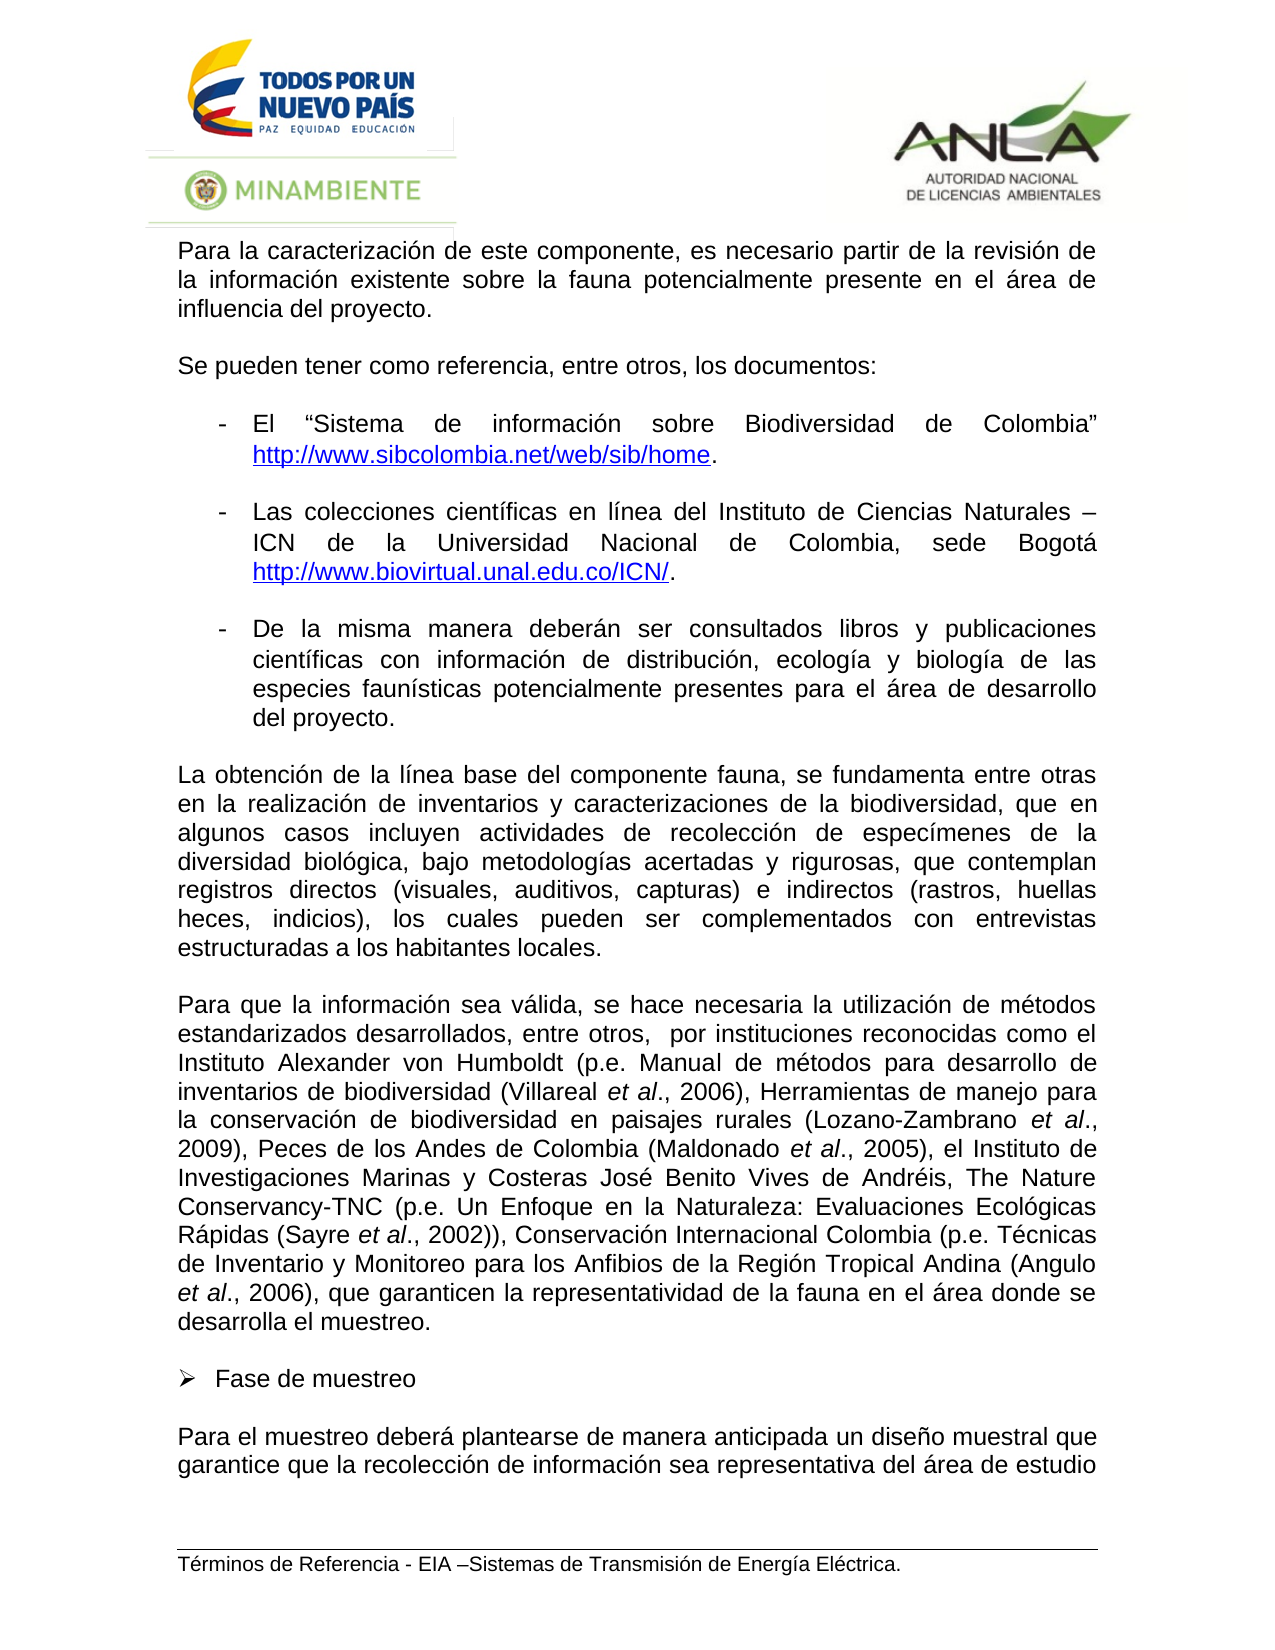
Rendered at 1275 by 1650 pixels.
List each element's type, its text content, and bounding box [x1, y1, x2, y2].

list Las colecciones científicas en línea del Instituto de Ciencias Naturales – ICN de la Universidad Nacional de Colombia, sede Bogotá http://www.biovirtual.unal.edu.co/ICN/. [215, 497, 1098, 586]
text Para la caracterización de este componente, es necesario partir de la revisión de la información existente sobre la fauna potencialmente presente en el área de influencia del proyecto. [177, 236, 1098, 322]
text La obtención de la línea base del componente fauna, se fundamenta entre otras en la realización de inventarios y caracterizaciones de la biodiversidad, que en algunos casos incluyen actividades de recolección de especímenes de la diversidad biológica, bajo metodologías acertadas y rigurosas, que contemplan registros directos (visuales, auditivos, capturas) e indirectos (rastros, huellas heces, indicios), los cuales pueden ser complementados con entrevistas estructuradas a los habitantes locales. [177, 760, 1098, 962]
list Fase de muestreo [177, 1364, 1098, 1393]
text Para que la información sea válida, se hace necesaria la utilización de métodos estandarizados desarrollados, entre otros, por instituciones reconocidas como el Instituto Alexander von Humboldt (p.e. Manual de métodos para desarrollo de inventarios de biodiversidad (Villareal et al., 2006), Herramientas de manejo para la conservación de biodiversidad en paisajes rurales (Lozano-Zambrano et al., 2009), Peces de los Andes de Colombia (Maldonado et al., 2005), el Instituto de Investigaciones Marinas y Costeras José Benito Vives de Andréis, The Nature Conservancy-TNC (p.e. Un Enfoque en la Naturaleza: Evaluaciones Ecológicas Rápidas (Sayre et al., 2002)), Conservación Internacional Colombia (p.e. Técnicas de Inventario y Monitoreo para los Anfibios de la Región Tropical Andina (Angulo et al., 2006), que garanticen la representatividad de la fauna en el área donde se desarrolla el muestreo. [177, 990, 1098, 1335]
list El “Sistema de información sobre Biodiversidad de Colombia” http://www.sibcolombia.net/web/sib/home. [215, 409, 1098, 468]
picture [825, 67, 1189, 223]
list De la misma manera deberán ser consultados libros y publicaciones científicas con información de distribución, ecología y biología de las especies faunísticas potencialmente presentes para el área de desarrollo del proyecto. [215, 614, 1098, 732]
picture [145, 29, 460, 257]
text Se pueden tener como referencia, entre otros, los documentos: [177, 351, 1098, 380]
